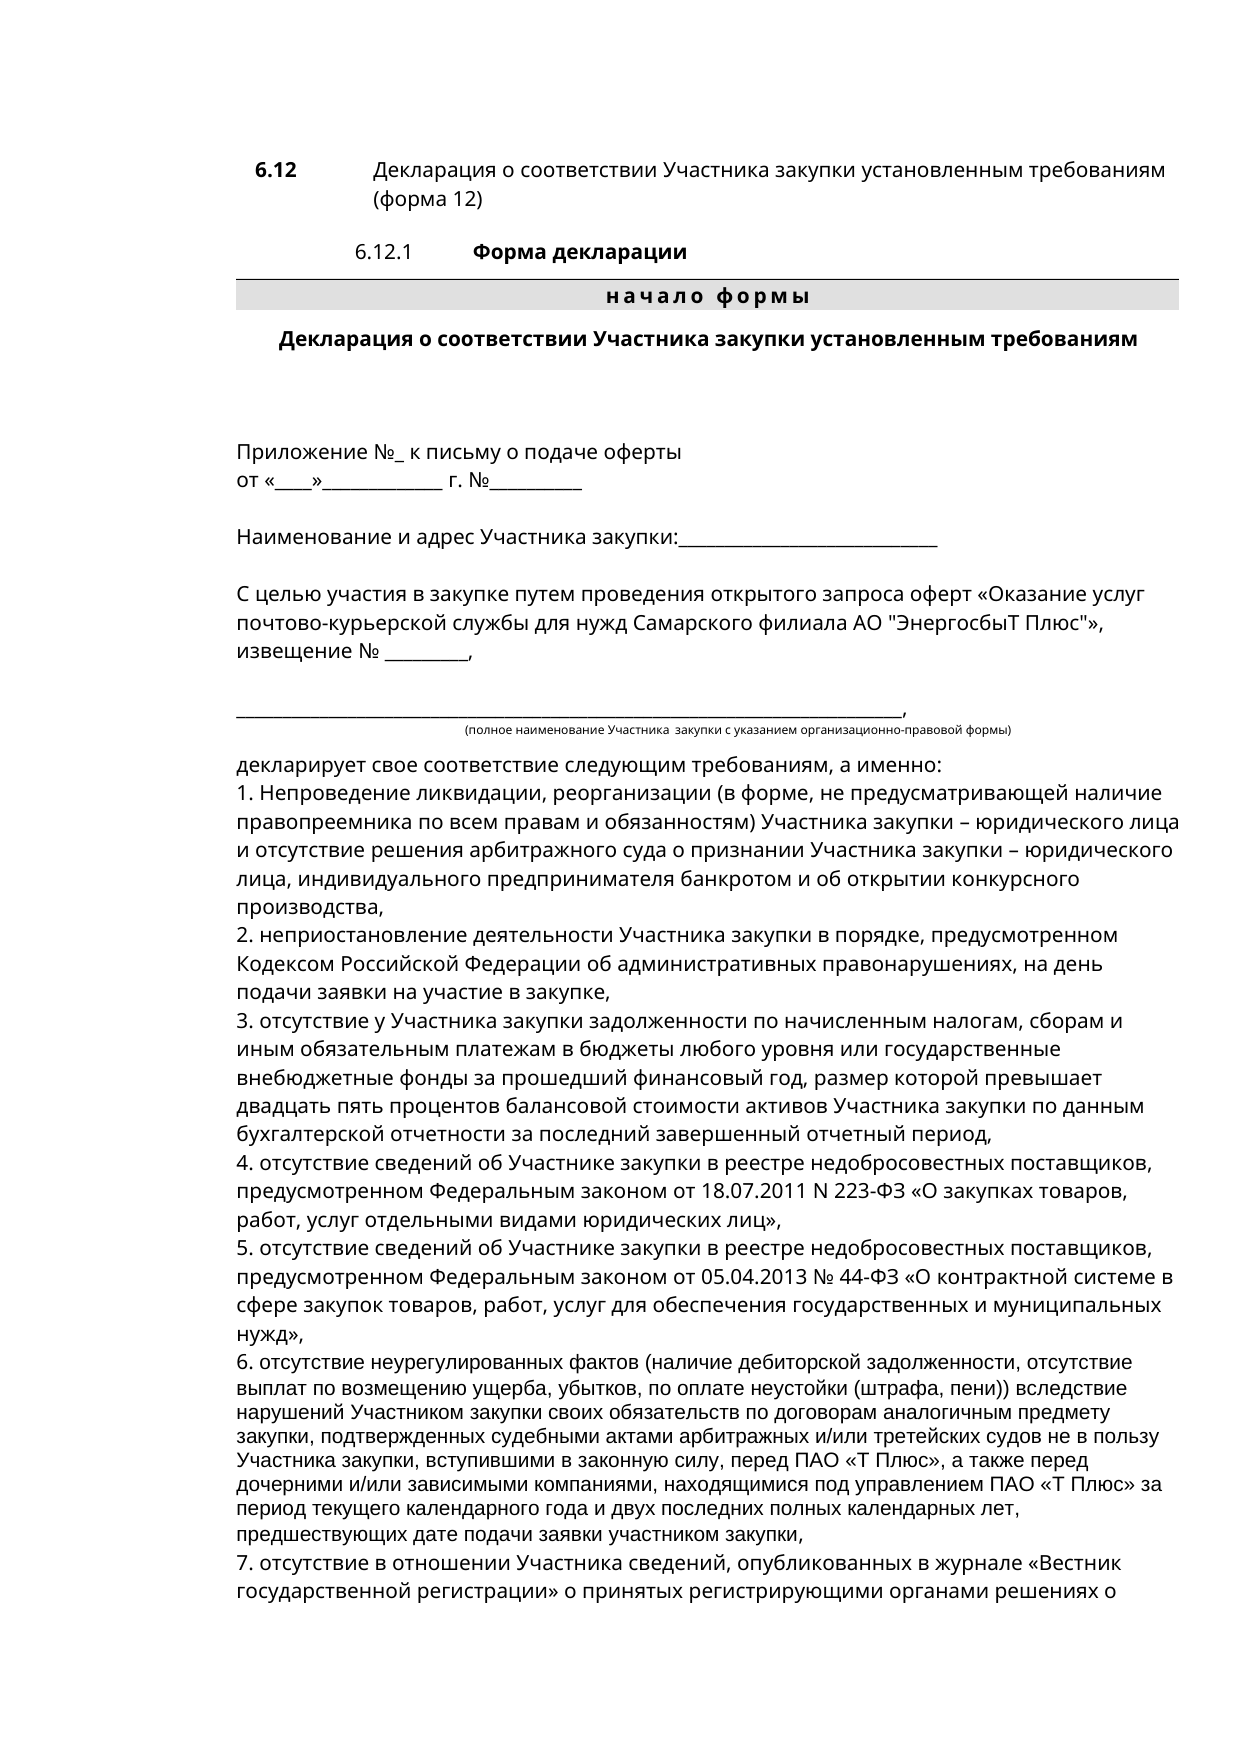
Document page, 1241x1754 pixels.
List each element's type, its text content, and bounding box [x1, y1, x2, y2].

text Приложение №_ к письму о подаче оферты от «____»_____________ г. №__________ [236, 437, 1181, 494]
text 1. Непроведение ликвидации, реорганизации (в форме, не предусматривающей наличие правопреемника по всем правам и обязанностям) Участника закупки – юридического лица и отсутствие решения арбитражного суда о признании Участника закупки – юридического лица, индивидуального предпринимателя банкротом и об открытии конкурсного производства, [236, 778, 1181, 921]
text Декларация о соответствии Участника закупки установленным требованиям [236, 324, 1181, 353]
text Наименование и адрес Участника закупки:____________________________ [236, 522, 1181, 551]
text начало формы [236, 280, 1179, 310]
subtitle Декларация о соответствии Участника закупки установленным требованиям (форма 12) [255, 156, 1181, 212]
text 5. отсутствие сведений об Участнике закупки в реестре недобросовестных поставщиков, предусмотренном Федеральным законом от 05.04.2013 № 44-ФЗ «О контрактной системе в сфере закупок товаров, работ, услуг для обеспечения государственных и муниципальных нужд», [236, 1233, 1181, 1347]
text С целью участия в закупке путем проведения открытого запроса оферт «Оказание услуг почтово-курьерской службы для нужд Самарского филиала АО "ЭнергосбыТ Плюс"», [236, 579, 1181, 636]
text ________________________________________________________________________, [236, 693, 1181, 721]
text 3. отсутствие у Участника закупки задолженности по начисленным налогам, сборам и иным обязательным платежам в бюджеты любого уровня или государственные внебюджетные фонды за прошедший финансовый год, размер которой превышает двадцать пять процентов балансовой стоимости активов Участника закупки по данным бухгалтерской отчетности за последний завершенный отчетный период, [236, 1006, 1181, 1148]
text 4. отсутствие сведений об Участнике закупки в реестре недобросовестных поставщиков, предусмотренном Федеральным законом от 18.07.2011 N 223-ФЗ «О закупках товаров, работ, услуг отдельными видами юридических лиц», [236, 1148, 1181, 1233]
text извещение № _________, [236, 636, 1181, 664]
text декларирует свое соответствие следующим требованиям, а именно: [236, 750, 1181, 778]
text 6. отсутствие неурегулированных фактов (наличие дебиторской задолженности, отсутствие выплат по возмещению ущерба, убытков, по оплате неустойки (штрафа, пени)) вследствие нарушений Участником закупки своих обязательств по договорам аналогичным предмету закупки, подтвержденных судебными актами арбитражных и/или третейских судов не в пользу Участника закупки, вступившими в законную силу, перед ПАО «Т Плюс», а также перед дочерними и/или зависимыми компаниями, находящимися под управлением ПАО «Т Плюс» за период текущего календарного года и двух последних полных календарных лет, предшествующих дате подачи заявки участником закупки, [236, 1347, 1181, 1548]
text (полное наименование Участника закупки с указанием организационно-правовой формы) [236, 721, 1181, 750]
list Форма декларации [354, 237, 1181, 266]
text 2. неприостановление деятельности Участника закупки в порядке, предусмотренном Кодексом Российской Федерации об административных правонарушениях, на день подачи заявки на участие в закупке, [236, 921, 1181, 1006]
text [236, 1548, 1181, 1604]
